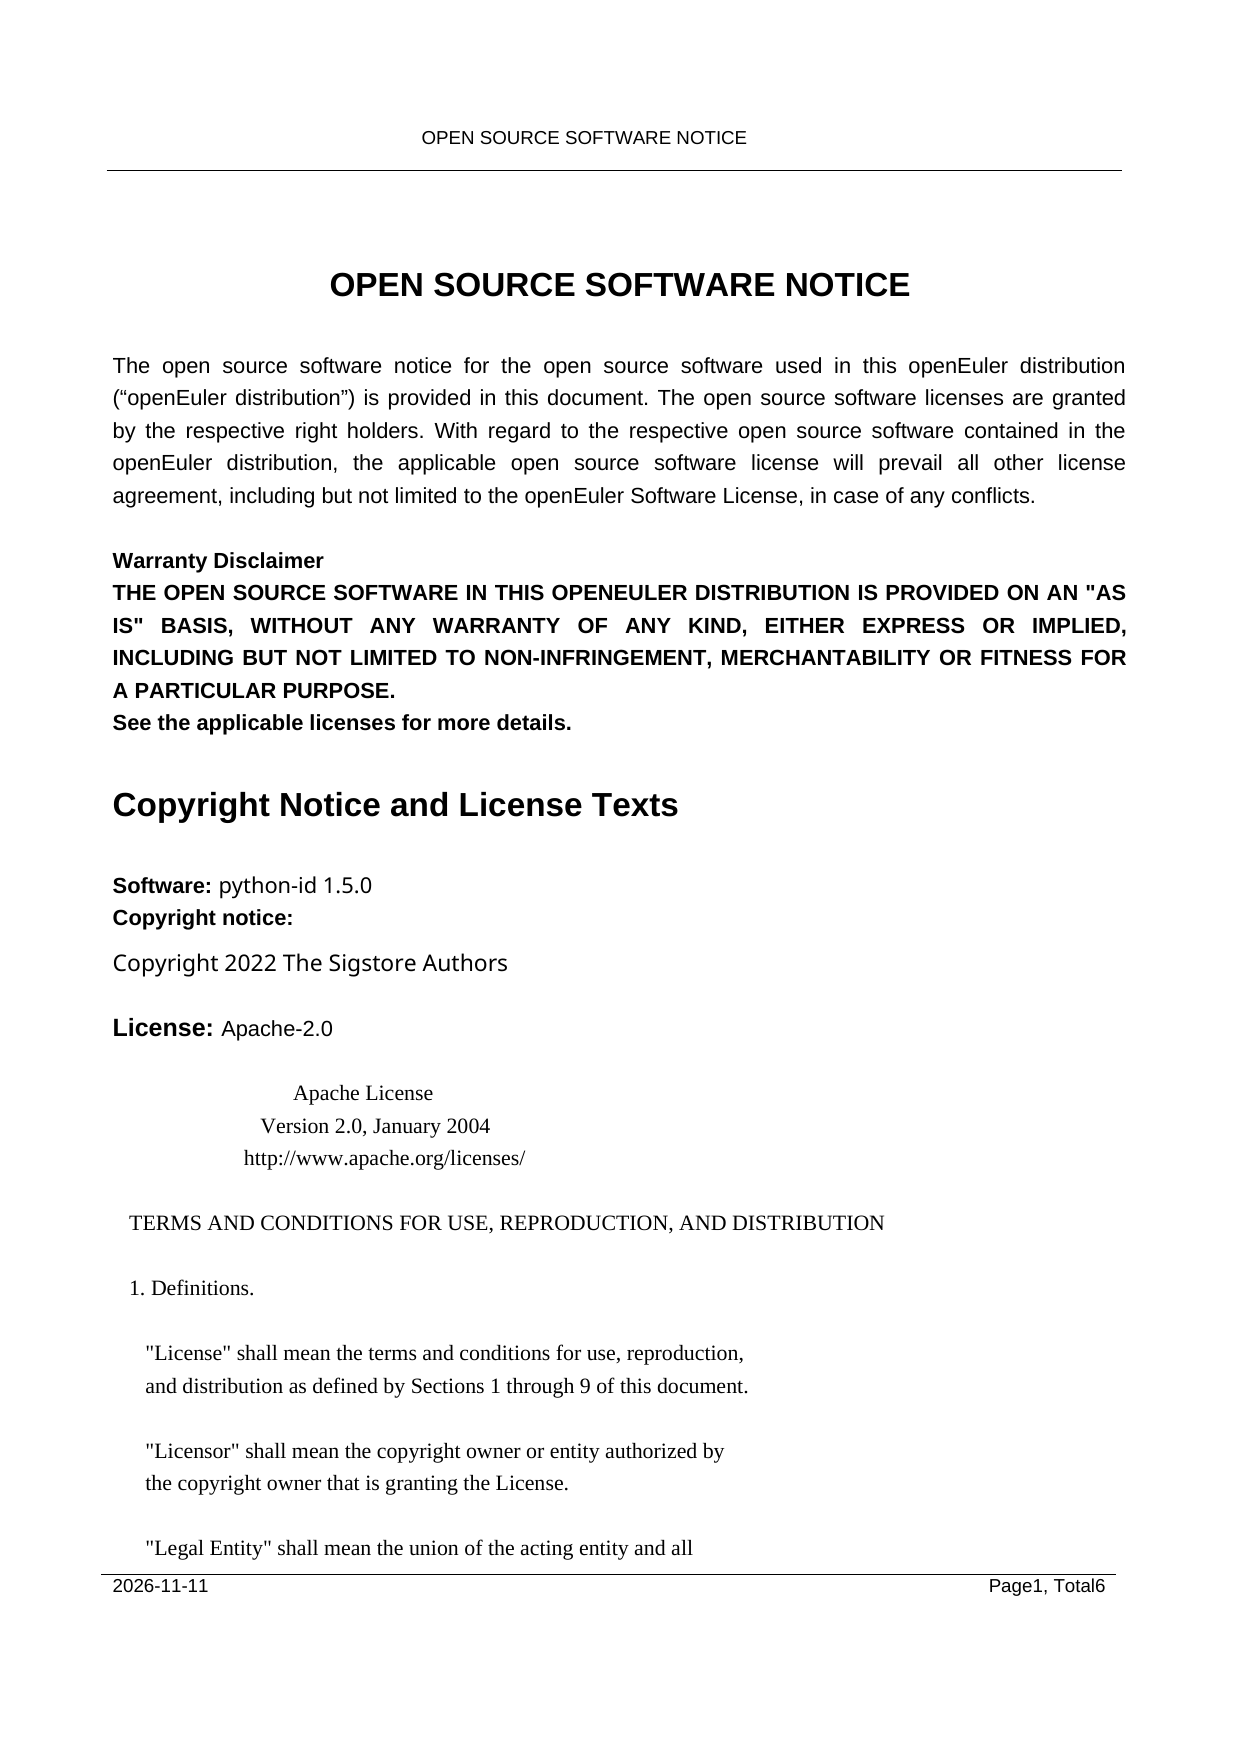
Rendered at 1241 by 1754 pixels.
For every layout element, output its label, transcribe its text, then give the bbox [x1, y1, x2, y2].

text The open source software notice for the open source software used in this openEuler distribution (“openEuler distribution”) is provided in this document. The open source software licenses are granted by the respective right holders. With regard to the respective open source software contained in the openEuler distribution, the applicable open source software license will prevail all other license agreement, including but not limited to the openEuler Software License, in case of any conflicts. [112, 349, 1128, 511]
text Warranty Disclaimer [112, 544, 1128, 576]
text License: Apache-2.0 [112, 1012, 1128, 1044]
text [112, 1044, 1128, 1564]
text Copyright 2022 The Sigstore Authors [112, 947, 1128, 1012]
title Software: python-id 1.5.0 [112, 869, 1128, 901]
text THE OPEN SOURCE SOFTWARE IN THIS OPENEULER DISTRIBUTION IS PROVIDED ON AN "AS IS" BASIS, WITHOUT ANY WARRANTY OF ANY KIND, EITHER EXPRESS OR IMPLIED, INCLUDING BUT NOT LIMITED TO NON-INFRINGEMENT, MERCHANTABILITY OR FITNESS FOR A PARTICULAR PURPOSE. See the applicable licenses for more details. [112, 576, 1128, 739]
text OPEN SOURCE SOFTWARE NOTICE [112, 251, 1128, 316]
text Copyright Notice and License Texts [112, 771, 1128, 836]
text Copyright notice: [112, 901, 1128, 934]
